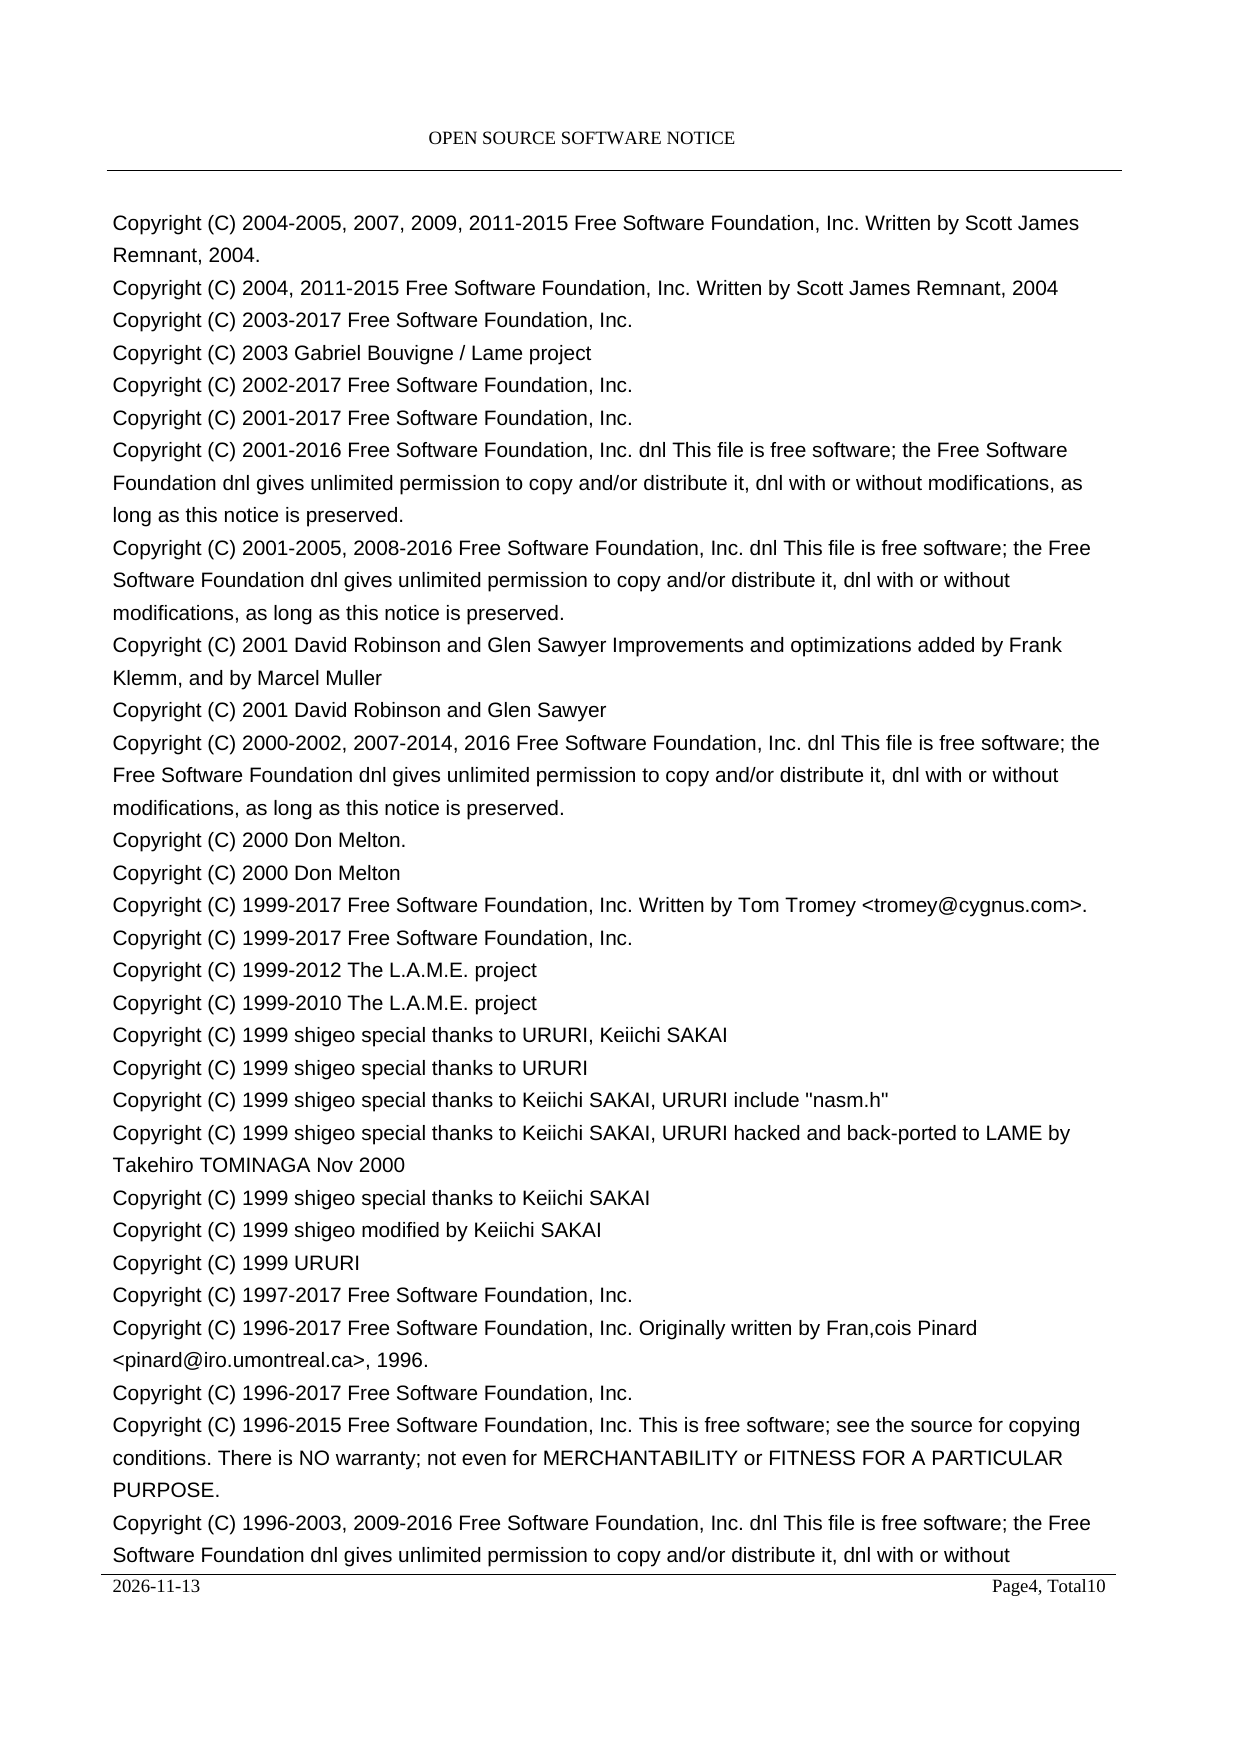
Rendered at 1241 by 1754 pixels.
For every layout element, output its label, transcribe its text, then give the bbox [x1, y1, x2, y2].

text Copyright (C) 1996-2015 Free Software Foundation, Inc. This is free software; see the source for copying conditions. There is NO warranty; not even for MERCHANTABILITY or FITNESS FOR A PARTICULAR PURPOSE. [112, 1409, 1128, 1506]
text Copyright (C) 1996-2017 Free Software Foundation, Inc. Originally written by Fran,cois Pinard <pinard@iro.umontreal.ca>, 1996. [112, 1311, 1128, 1376]
text Copyright (C) 1999-2017 Free Software Foundation, Inc. [112, 921, 1128, 954]
text Copyright (C) 2001-2016 Free Software Foundation, Inc. dnl This file is free software; the Free Software Foundation dnl gives unlimited permission to copy and/or distribute it, dnl with or without modifications, as long as this notice is preserved. [112, 434, 1128, 531]
text Copyright (C) 2000 Don Melton. [112, 824, 1128, 856]
text Copyright (C) 2001 David Robinson and Glen Sawyer [112, 694, 1128, 726]
text Copyright (C) 1999 shigeo special thanks to URURI [112, 1051, 1128, 1084]
text Copyright (C) 2003 Gabriel Bouvigne / Lame project [112, 336, 1128, 369]
text Copyright (C) 2002-2017 Free Software Foundation, Inc. [112, 369, 1128, 401]
text Copyright (C) 2001 David Robinson and Glen Sawyer Improvements and optimizations added by Frank Klemm, and by Marcel Muller [112, 629, 1128, 694]
text Copyright (C) 2001-2005, 2008-2016 Free Software Foundation, Inc. dnl This file is free software; the Free Software Foundation dnl gives unlimited permission to copy and/or distribute it, dnl with or without modifications, as long as this notice is preserved. [112, 531, 1128, 629]
text Copyright (C) 2000 Don Melton [112, 856, 1128, 889]
text Copyright (C) 1996-2017 Free Software Foundation, Inc. [112, 1376, 1128, 1409]
text Copyright (C) 1999-2017 Free Software Foundation, Inc. Written by Tom Tromey <tromey@cygnus.com>. [112, 889, 1128, 921]
text Copyright (C) 1999 shigeo modified by Keiichi SAKAI [112, 1214, 1128, 1246]
text Copyright (C) 2001-2017 Free Software Foundation, Inc. [112, 401, 1128, 434]
text Copyright (C) 1999 URURI [112, 1246, 1128, 1279]
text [112, 1506, 1128, 1571]
text Copyright (C) 1999-2012 The L.A.M.E. project [112, 954, 1128, 986]
text Copyright (C) 1999 shigeo special thanks to URURI, Keiichi SAKAI [112, 1019, 1128, 1051]
text Copyright (C) 1999-2010 The L.A.M.E. project [112, 986, 1128, 1019]
text Copyright (C) 1999 shigeo special thanks to Keiichi SAKAI, URURI include "nasm.h" [112, 1084, 1128, 1116]
text Copyright (C) 1997-2017 Free Software Foundation, Inc. [112, 1279, 1128, 1311]
text Copyright (C) 2003-2017 Free Software Foundation, Inc. [112, 304, 1128, 336]
text Copyright (C) 2004-2005, 2007, 2009, 2011-2015 Free Software Foundation, Inc. Written by Scott James Remnant, 2004. [112, 206, 1128, 271]
text Copyright (C) 1999 shigeo special thanks to Keiichi SAKAI, URURI hacked and back-ported to LAME by Takehiro TOMINAGA Nov 2000 [112, 1116, 1128, 1181]
text Copyright (C) 2004, 2011-2015 Free Software Foundation, Inc. Written by Scott James Remnant, 2004 [112, 271, 1128, 304]
text Copyright (C) 1999 shigeo special thanks to Keiichi SAKAI [112, 1181, 1128, 1214]
text Copyright (C) 2000-2002, 2007-2014, 2016 Free Software Foundation, Inc. dnl This file is free software; the Free Software Foundation dnl gives unlimited permission to copy and/or distribute it, dnl with or without modifications, as long as this notice is preserved. [112, 726, 1128, 824]
